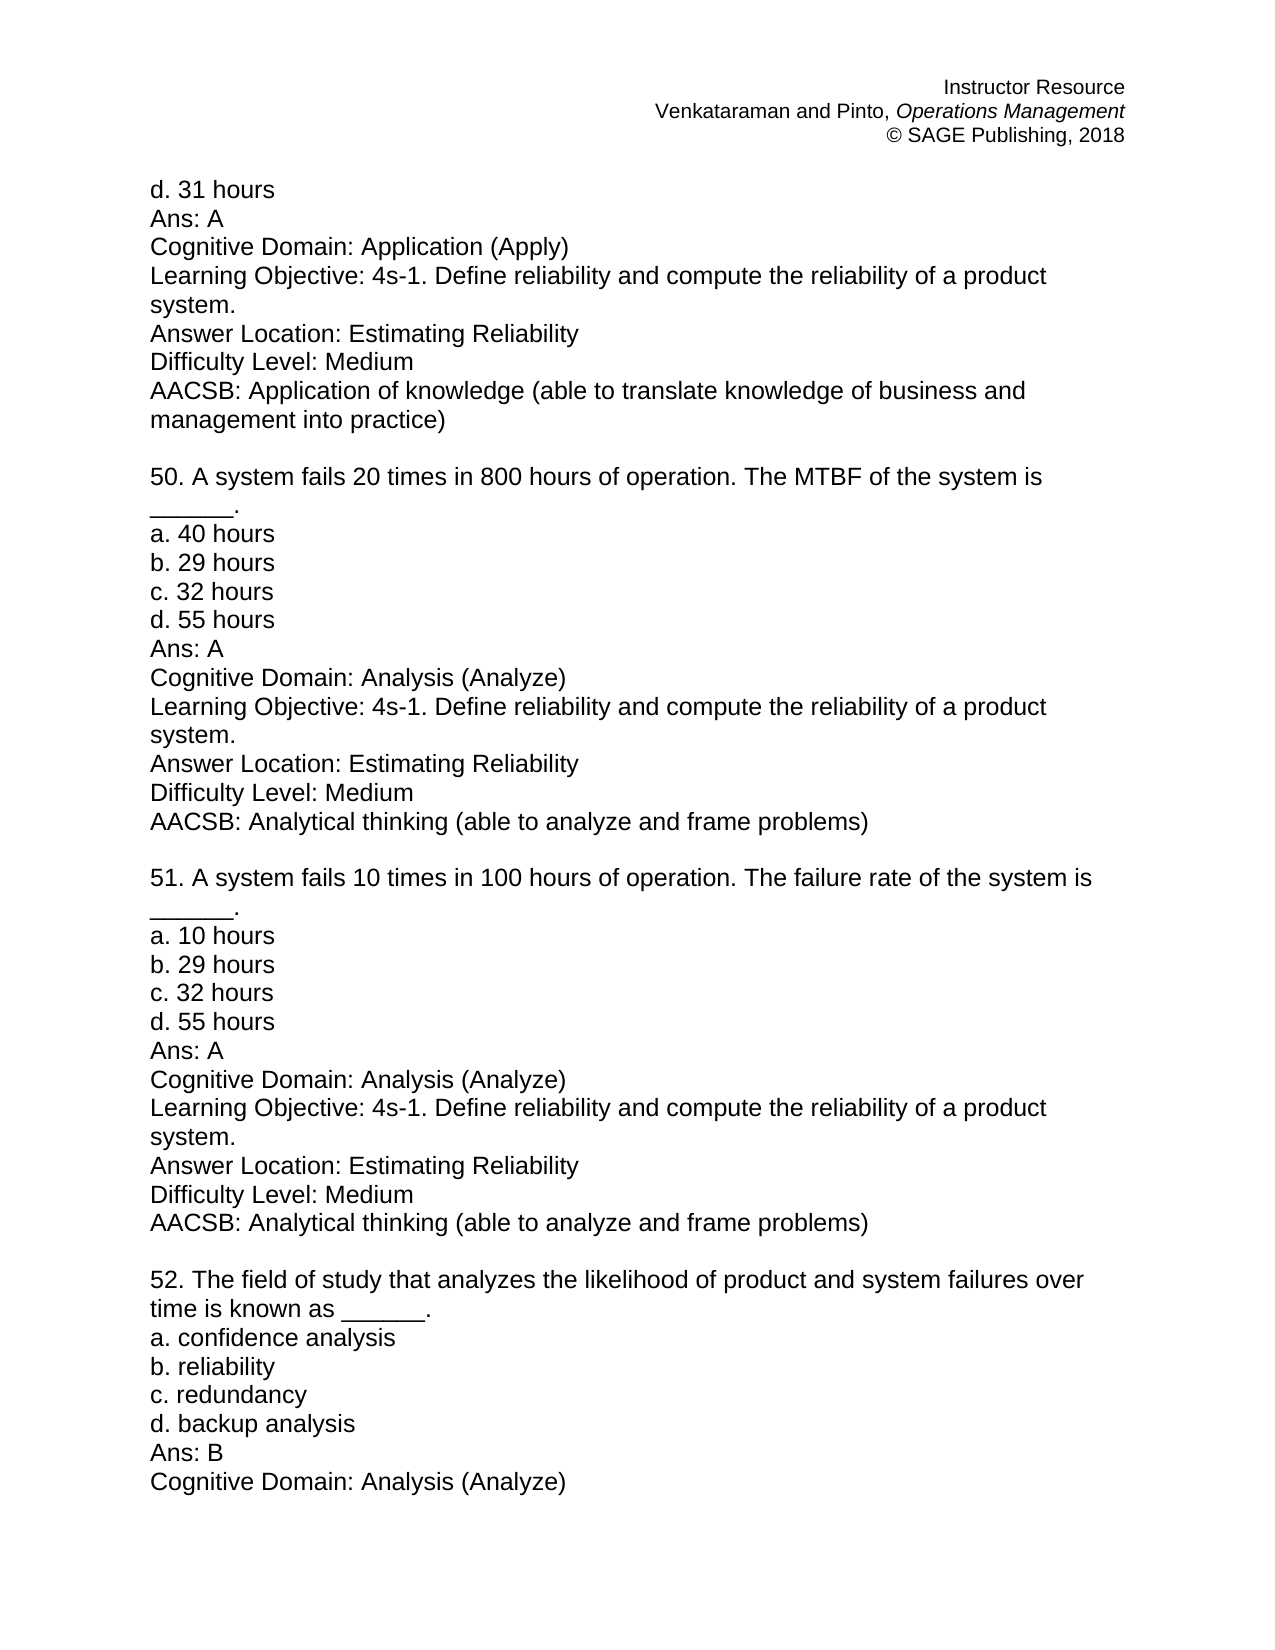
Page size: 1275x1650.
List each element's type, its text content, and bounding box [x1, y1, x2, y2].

text Learning Objective: 4s-1. Define reliability and compute the reliability of a product system. [150, 692, 1125, 749]
text b. reliability [150, 1351, 1125, 1380]
text c. 32 hours [150, 978, 1125, 1007]
text a. 10 hours [150, 921, 1125, 950]
text Ans: A [150, 1036, 1125, 1065]
text 51. A system fails 10 times in 100 hours of operation. The failure rate of the system is ______. [150, 863, 1125, 921]
text 52. The field of study that analyzes the likelihood of product and system failures over time is known as ______. [150, 1265, 1125, 1323]
text Learning Objective: 4s-1. Define reliability and compute the reliability of a product system. [150, 261, 1125, 319]
text a. confidence analysis [150, 1323, 1125, 1351]
text Answer Location: Estimating Reliability [150, 319, 1125, 347]
text Cognitive Domain: Analysis (Analyze) [150, 1466, 1125, 1495]
text Difficulty Level: Medium [150, 347, 1125, 376]
text d. backup analysis [150, 1409, 1125, 1438]
text Ans: A [150, 204, 1125, 232]
text Answer Location: Estimating Reliability [150, 1151, 1125, 1180]
text c. redundancy [150, 1380, 1125, 1409]
text Cognitive Domain: Application (Apply) [150, 232, 1125, 261]
text AACSB: Application of knowledge (able to translate knowledge of business and management into practice) [150, 376, 1125, 434]
text Cognitive Domain: Analysis (Analyze) [150, 663, 1125, 692]
text d. 55 hours [150, 1007, 1125, 1036]
text c. 32 hours [150, 577, 1125, 605]
text Answer Location: Estimating Reliability [150, 749, 1125, 778]
text a. 40 hours [150, 519, 1125, 548]
text AACSB: Analytical thinking (able to analyze and frame problems) [150, 1208, 1125, 1237]
text Learning Objective: 4s-1. Define reliability and compute the reliability of a product system. [150, 1093, 1125, 1151]
text Ans: B [150, 1438, 1125, 1466]
text Difficulty Level: Medium [150, 778, 1125, 807]
text Difficulty Level: Medium [150, 1180, 1125, 1208]
text d. 55 hours [150, 605, 1125, 634]
text d. 31 hours [150, 175, 1125, 204]
text Ans: A [150, 634, 1125, 663]
text b. 29 hours [150, 548, 1125, 577]
text Cognitive Domain: Analysis (Analyze) [150, 1065, 1125, 1093]
text b. 29 hours [150, 950, 1125, 978]
text AACSB: Analytical thinking (able to analyze and frame problems) [150, 807, 1125, 835]
text 50. A system fails 20 times in 800 hours of operation. The MTBF of the system is ______. [150, 462, 1125, 519]
